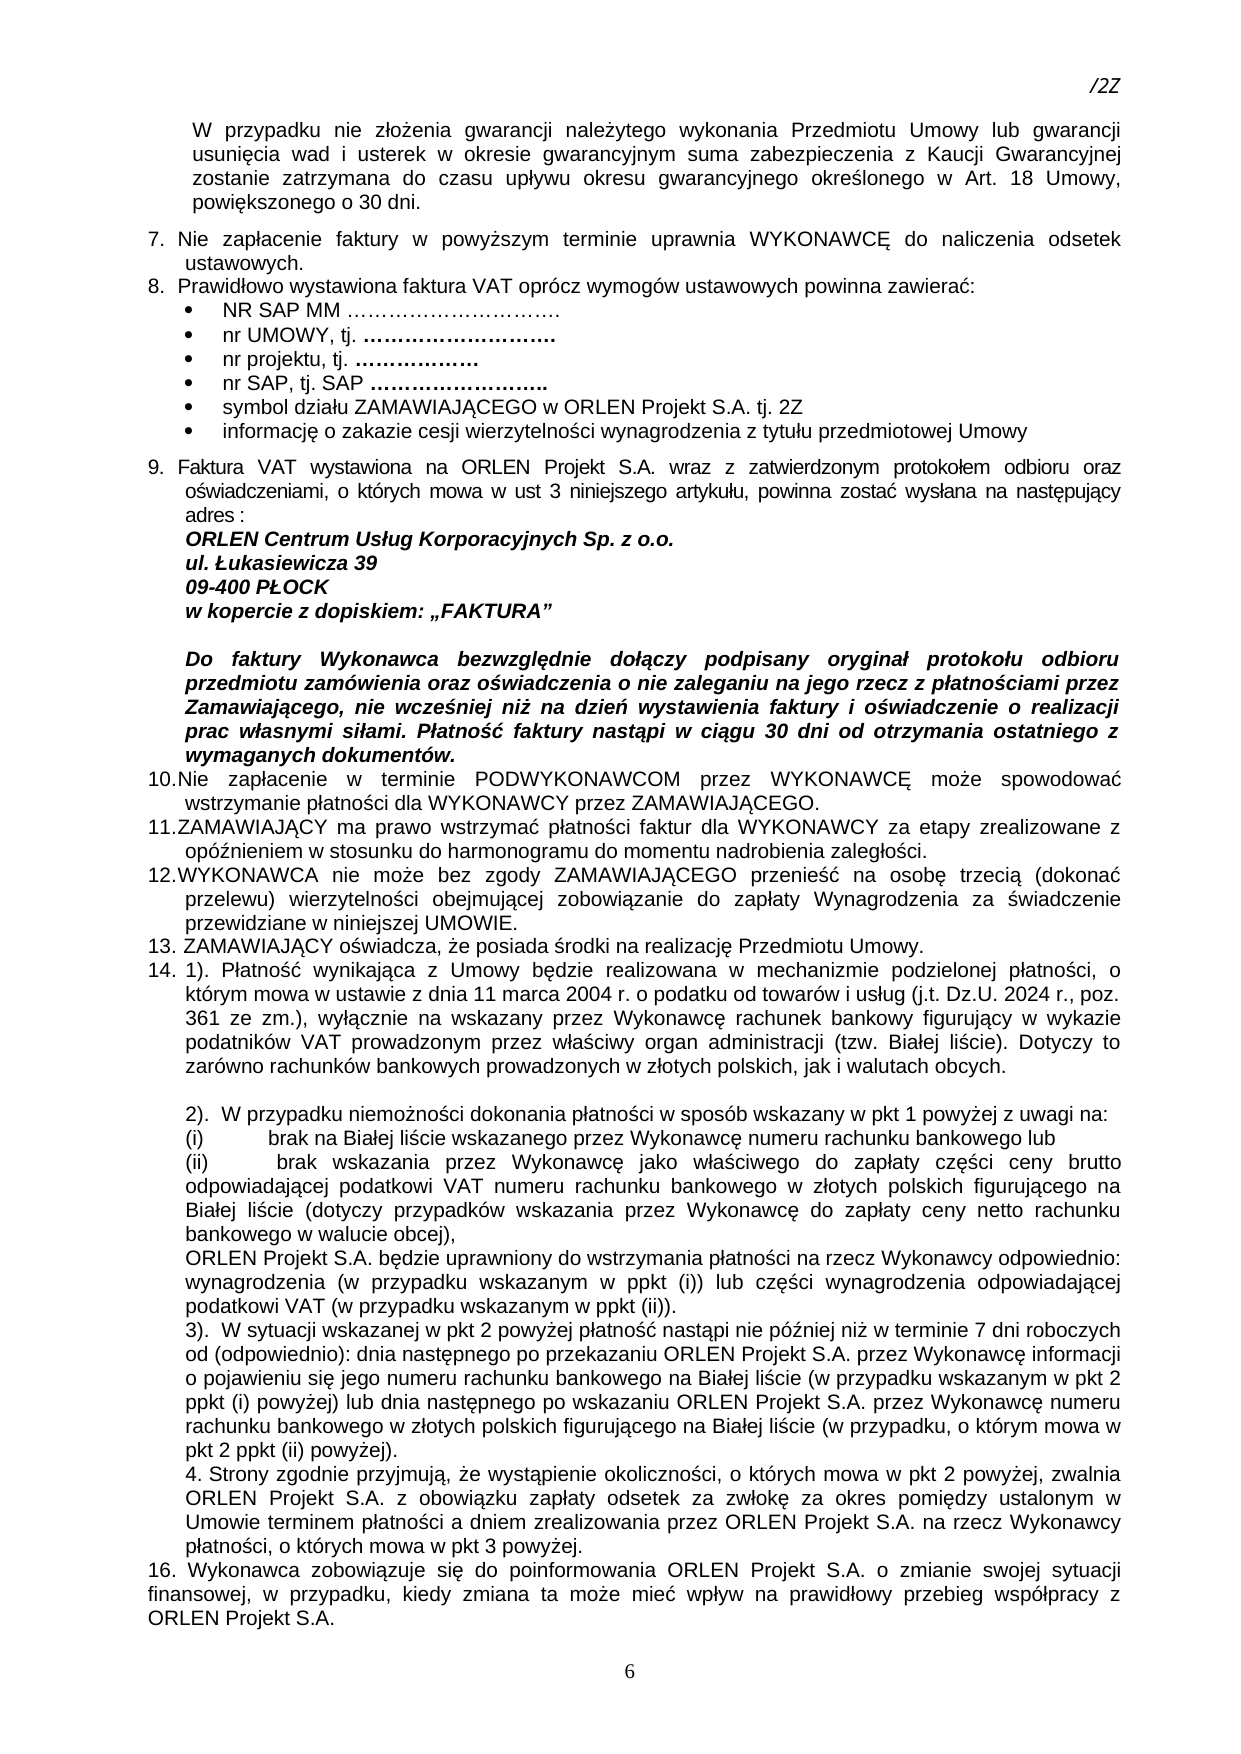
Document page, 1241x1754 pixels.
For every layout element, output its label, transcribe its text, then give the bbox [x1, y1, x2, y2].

list 09-400 PŁOCK [185, 575, 1122, 599]
list w kopercie z dopiskiem: „FAKTURA” [185, 599, 1122, 623]
list nr SAP, tj. SAP …………………….. [185, 371, 1152, 394]
list (i) brak na Białej liście wskazanego przez Wykonawcę numeru rachunku bankowego lub [185, 1126, 1122, 1150]
list WYKONAWCA nie może bez zgody ZAMAWIAJĄCEGO przenieść na osobę trzecią (dokonać przelewu) wierzytelności obejmującej zobowiązanie do zapłaty Wynagrodzenia za świadczenie przewidziane w niniejszej UMOWIE. [148, 862, 1122, 934]
list 4. Strony zgodnie przyjmują, że wystąpienie okoliczności, o których mowa w pkt 2 powyżej, zwalnia ORLEN Projekt S.A. z obowiązku zapłaty odsetek za zwłokę za okres pomiędzy ustalonym w Umowie terminem płatności a dniem zrealizowania przez ORLEN Projekt S.A. na rzecz Wykonawcy płatności, o których mowa w pkt 3 powyżej. [185, 1462, 1122, 1557]
list ul. Łukasiewicza 39 [185, 551, 1122, 575]
list nr projektu, tj. ……………… [185, 346, 1152, 371]
list 1). Płatność wynikająca z Umowy będzie realizowana w mechanizmie podzielonej płatności, o którym mowa w ustawie z dnia 11 marca 2004 r. o podatku od towarów i usług (j.t. Dz.U. 2024 r., poz. 361 ze zm.), wyłącznie na wskazany przez Wykonawcę rachunek bankowy figurujący w wykazie podatników VAT prowadzonym przez właściwy organ administracji (tzw. Białej liście). Dotyczy to zarówno rachunków bankowych prowadzonych w złotych polskich, jak i walutach obcych. [148, 958, 1122, 1078]
list ORLEN Centrum Usług Korporacyjnych Sp. z o.o. [185, 527, 1122, 551]
list (ii) brak wskazania przez Wykonawcę jako właściwego do zapłaty części ceny brutto odpowiadającej podatkowi VAT numeru rachunku bankowego w złotych polskich figurującego na Białej liście (dotyczy przypadków wskazania przez Wykonawcę do zapłaty ceny netto rachunku bankowego w walucie obcej), [185, 1150, 1122, 1246]
list Nie zapłacenie w terminie PODWYKONAWCOM przez WYKONAWCĘ może spowodować wstrzymanie płatności dla WYKONAWCY przez ZAMAWIAJĄCEGO. [148, 767, 1122, 814]
list Do faktury Wykonawca bezwzględnie dołączy podpisany oryginał protokołu odbioru przedmiotu zamówienia oraz oświadczenia o nie zaleganiu na jego rzecz z płatnościami przez Zamawiającego, nie wcześniej niż na dzień wystawienia faktury i oświadczenie o realizacji prac własnymi siłami. Płatność faktury nastąpi w ciągu 30 dni od otrzymania ostatniego z wymaganych dokumentów. [185, 647, 1122, 767]
text 16. Wykonawca zobowiązuje się do poinformowania ORLEN Projekt S.A. o zmianie swojej sytuacji finansowej, w przypadku, kiedy zmiana ta może mieć wpływ na prawidłowy przebieg współpracy z ORLEN Projekt S.A. [148, 1557, 1122, 1629]
list ORLEN Projekt S.A. będzie uprawniony do wstrzymania płatności na rzecz Wykonawcy odpowiednio: wynagrodzenia (w przypadku wskazanym w ppkt (i)) lub części wynagrodzenia odpowiadającej podatkowi VAT (w przypadku wskazanym w ppkt (ii)). [185, 1246, 1122, 1318]
list ZAMAWIAJĄCY oświadcza, że posiada środki na realizację Przedmiotu Umowy. [148, 934, 1122, 958]
list ZAMAWIAJĄCY ma prawo wstrzymać płatności faktur dla WYKONAWCY za etapy zrealizowane z opóźnieniem w stosunku do harmonogramu do momentu nadrobienia zaległości. [148, 814, 1122, 862]
list nr UMOWY, tj. ………………………. [185, 322, 1152, 346]
list Prawidłowo wystawiona faktura VAT oprócz wymogów ustawowych powinna zawierać: [148, 274, 1122, 298]
list Nie zapłacenie faktury w powyższym terminie uprawnia WYKONAWCĘ do naliczenia odsetek ustawowych. [148, 226, 1122, 274]
list Faktura VAT wystawiona na ORLEN Projekt S.A. wraz z zatwierdzonym protokołem odbioru oraz oświadczeniami, o których mowa w ust 3 niniejszego artykułu, powinna zostać wysłana na następujący adres : [148, 455, 1122, 527]
list NR SAP MM …………………………. [185, 298, 1152, 322]
list 2). W przypadku niemożności dokonania płatności w sposób wskazany w pkt 1 powyżej z uwagi na: [185, 1102, 1122, 1126]
text W przypadku nie złożenia gwarancji należytego wykonania Przedmiotu Umowy lub gwarancji usunięcia wad i usterek w okresie gwarancyjnym suma zabezpieczenia z Kaucji Gwarancyjnej zostanie zatrzymana do czasu upływu okresu gwarancyjnego określonego w Art. 18 Umowy, powiększonego o 30 dni. [192, 118, 1122, 214]
list 3). W sytuacji wskazanej w pkt 2 powyżej płatność nastąpi nie później niż w terminie 7 dni roboczych od (odpowiednio): dnia następnego po przekazaniu ORLEN Projekt S.A. przez Wykonawcę informacji o pojawieniu się jego numeru rachunku bankowego na Białej liście (w przypadku wskazanym w pkt 2 ppkt (i) powyżej) lub dnia następnego po wskazaniu ORLEN Projekt S.A. przez Wykonawcę numeru rachunku bankowego w złotych polskich figurującego na Białej liście (w przypadku, o którym mowa w pkt 2 ppkt (ii) powyżej). [185, 1318, 1122, 1462]
list informację o zakazie cesji wierzytelności wynagrodzenia z tytułu przedmiotowej Umowy [185, 419, 1152, 443]
list symbol działu ZAMAWIAJĄCEGO w ORLEN Projekt S.A. tj. 2Z [185, 394, 1152, 419]
